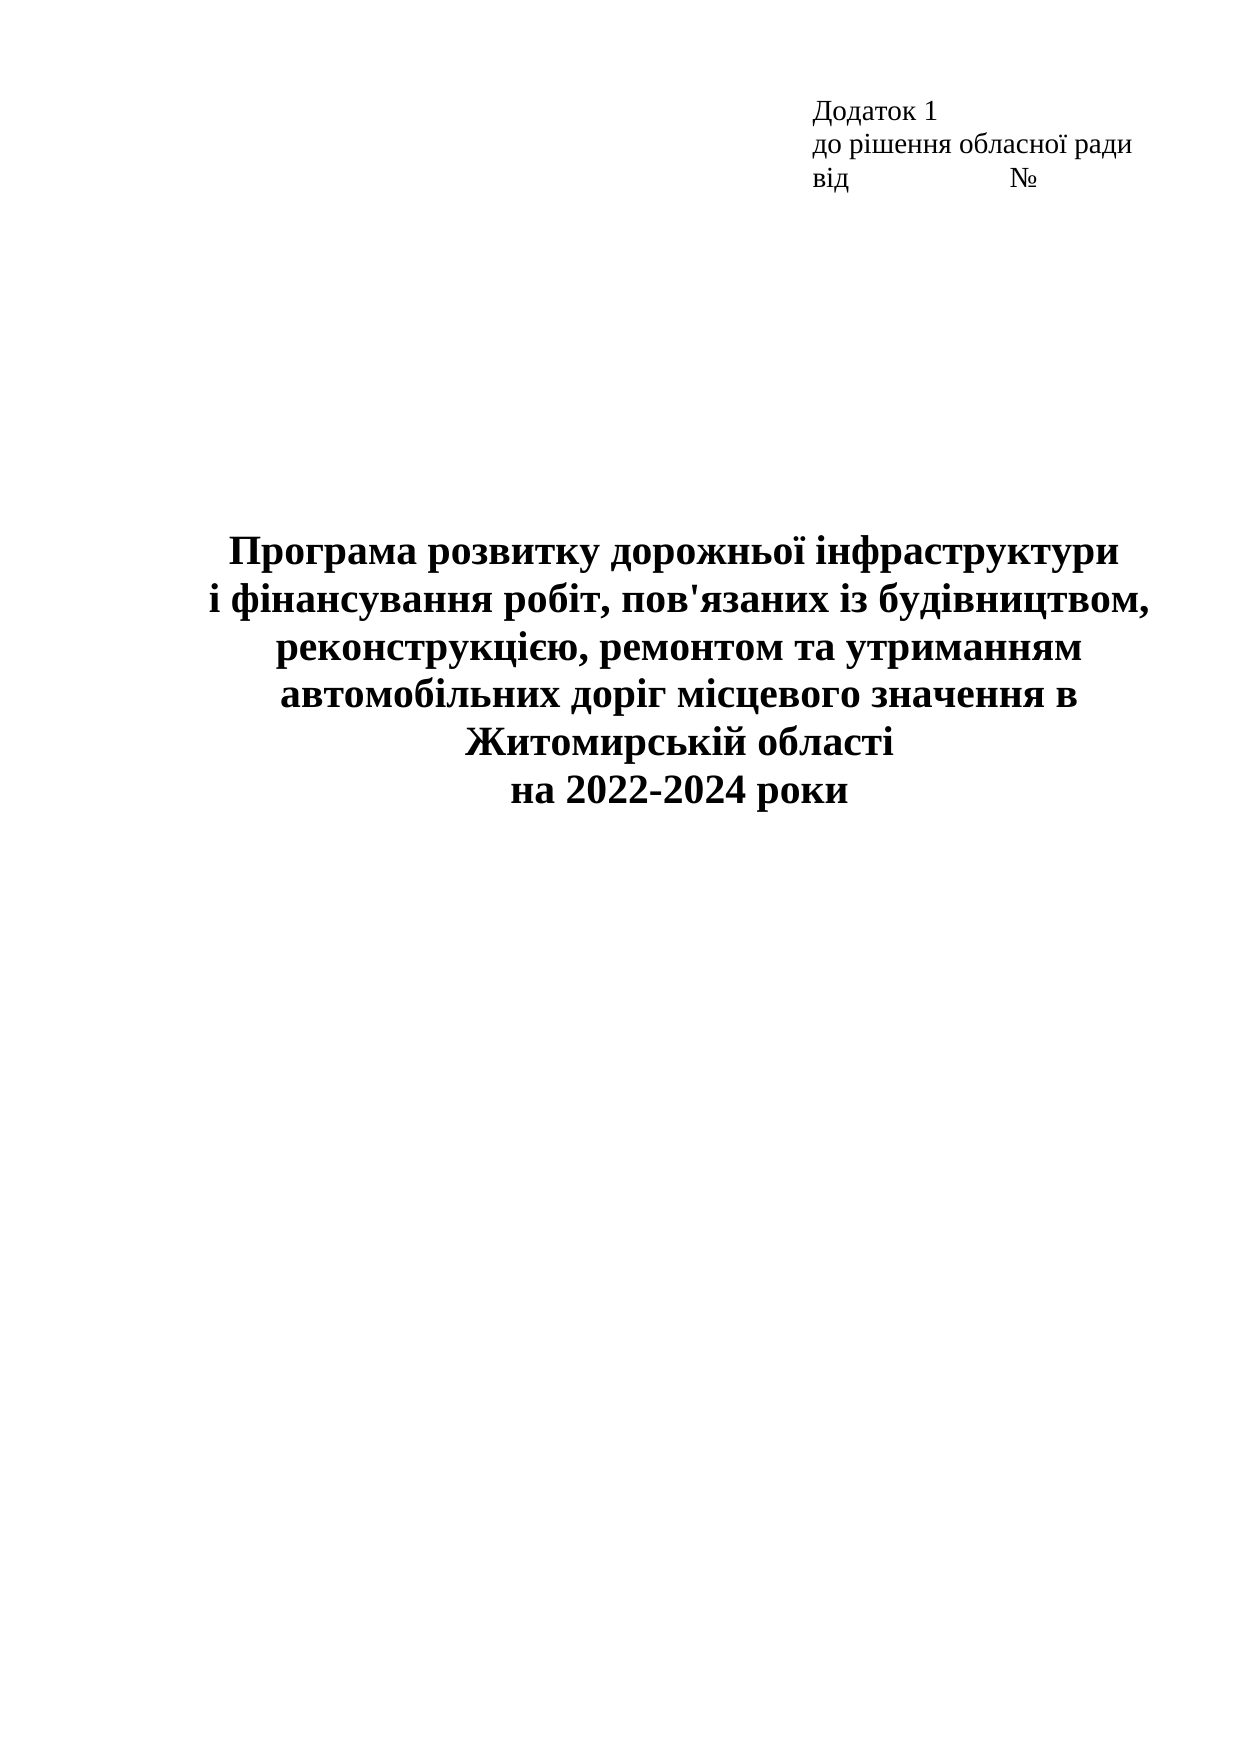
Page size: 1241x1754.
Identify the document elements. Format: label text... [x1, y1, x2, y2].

text до рішення обласної ради [812, 126, 1181, 160]
text від № [812, 160, 1181, 193]
text на 2022-2024 роки [177, 765, 1181, 813]
text Додаток 1 [812, 93, 1181, 126]
text Програма розвитку дорожньої інфраструктури і фінансування робіт, пов'язаних із будівництвом, реконструкцією, ремонтом та утриманням автомобільних доріг місцевого значення в Житомирській області [177, 525, 1181, 765]
